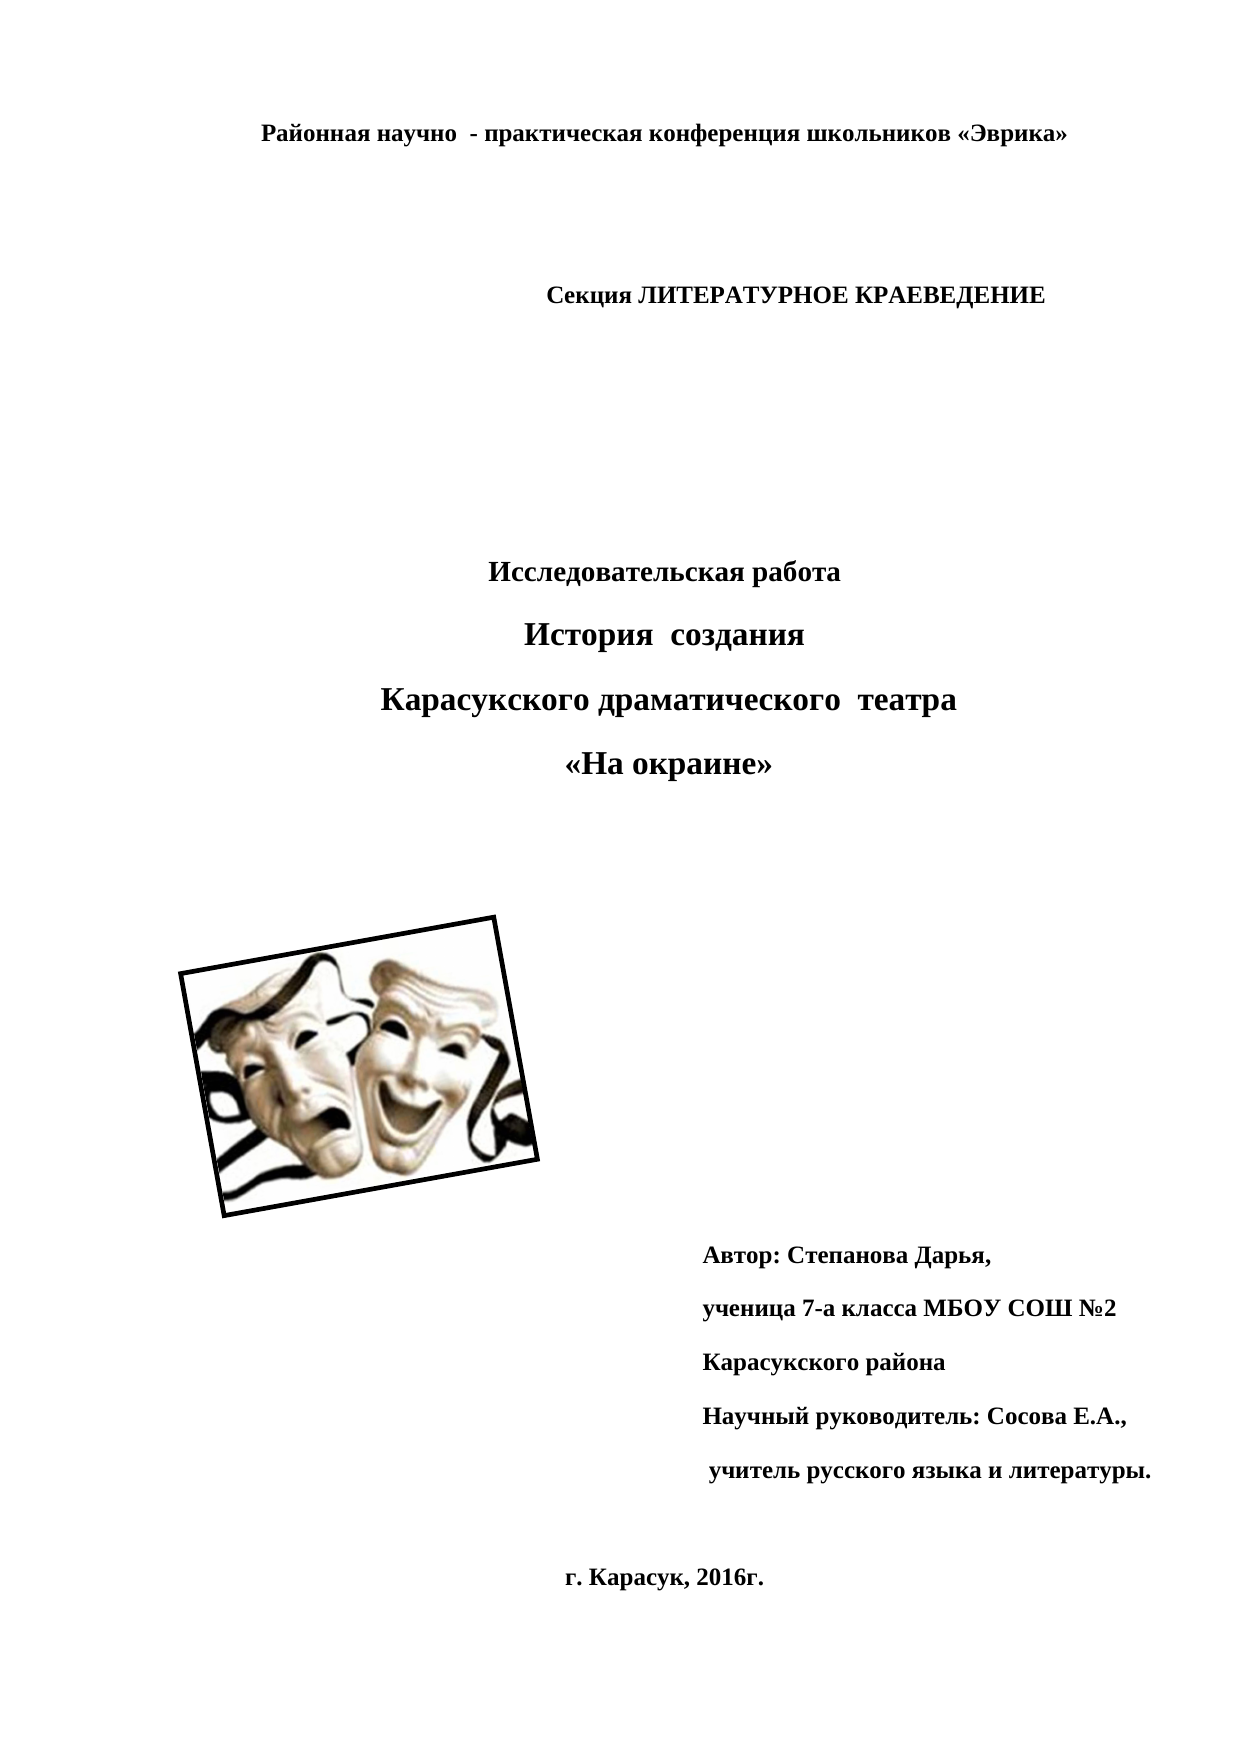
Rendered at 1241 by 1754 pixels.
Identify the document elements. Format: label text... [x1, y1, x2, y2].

text Исследовательская работа [177, 554, 1152, 588]
text «На окраине» [177, 744, 1152, 782]
text Секция ЛИТЕРАТУРНОЕ КРАЕВЕДЕНИЕ [177, 280, 1152, 308]
picture [184, 921, 534, 1212]
text История создания [177, 614, 1152, 652]
text ученица 7-а класса МБОУ СОШ №2 [177, 1293, 1152, 1322]
text Научный руководитель: Сосова Е.А., [177, 1401, 1152, 1430]
text Автор: Степанова Дарья, [177, 1240, 1152, 1268]
text Карасукского района [177, 1347, 1152, 1376]
text учитель русского языка и литературы. [177, 1455, 1152, 1484]
text Карасукского драматического театра [177, 679, 1152, 717]
text г. Карасук, 2016г. [177, 1562, 1152, 1591]
text Районная научно - практическая конференция школьников «Эврика» [177, 118, 1152, 147]
